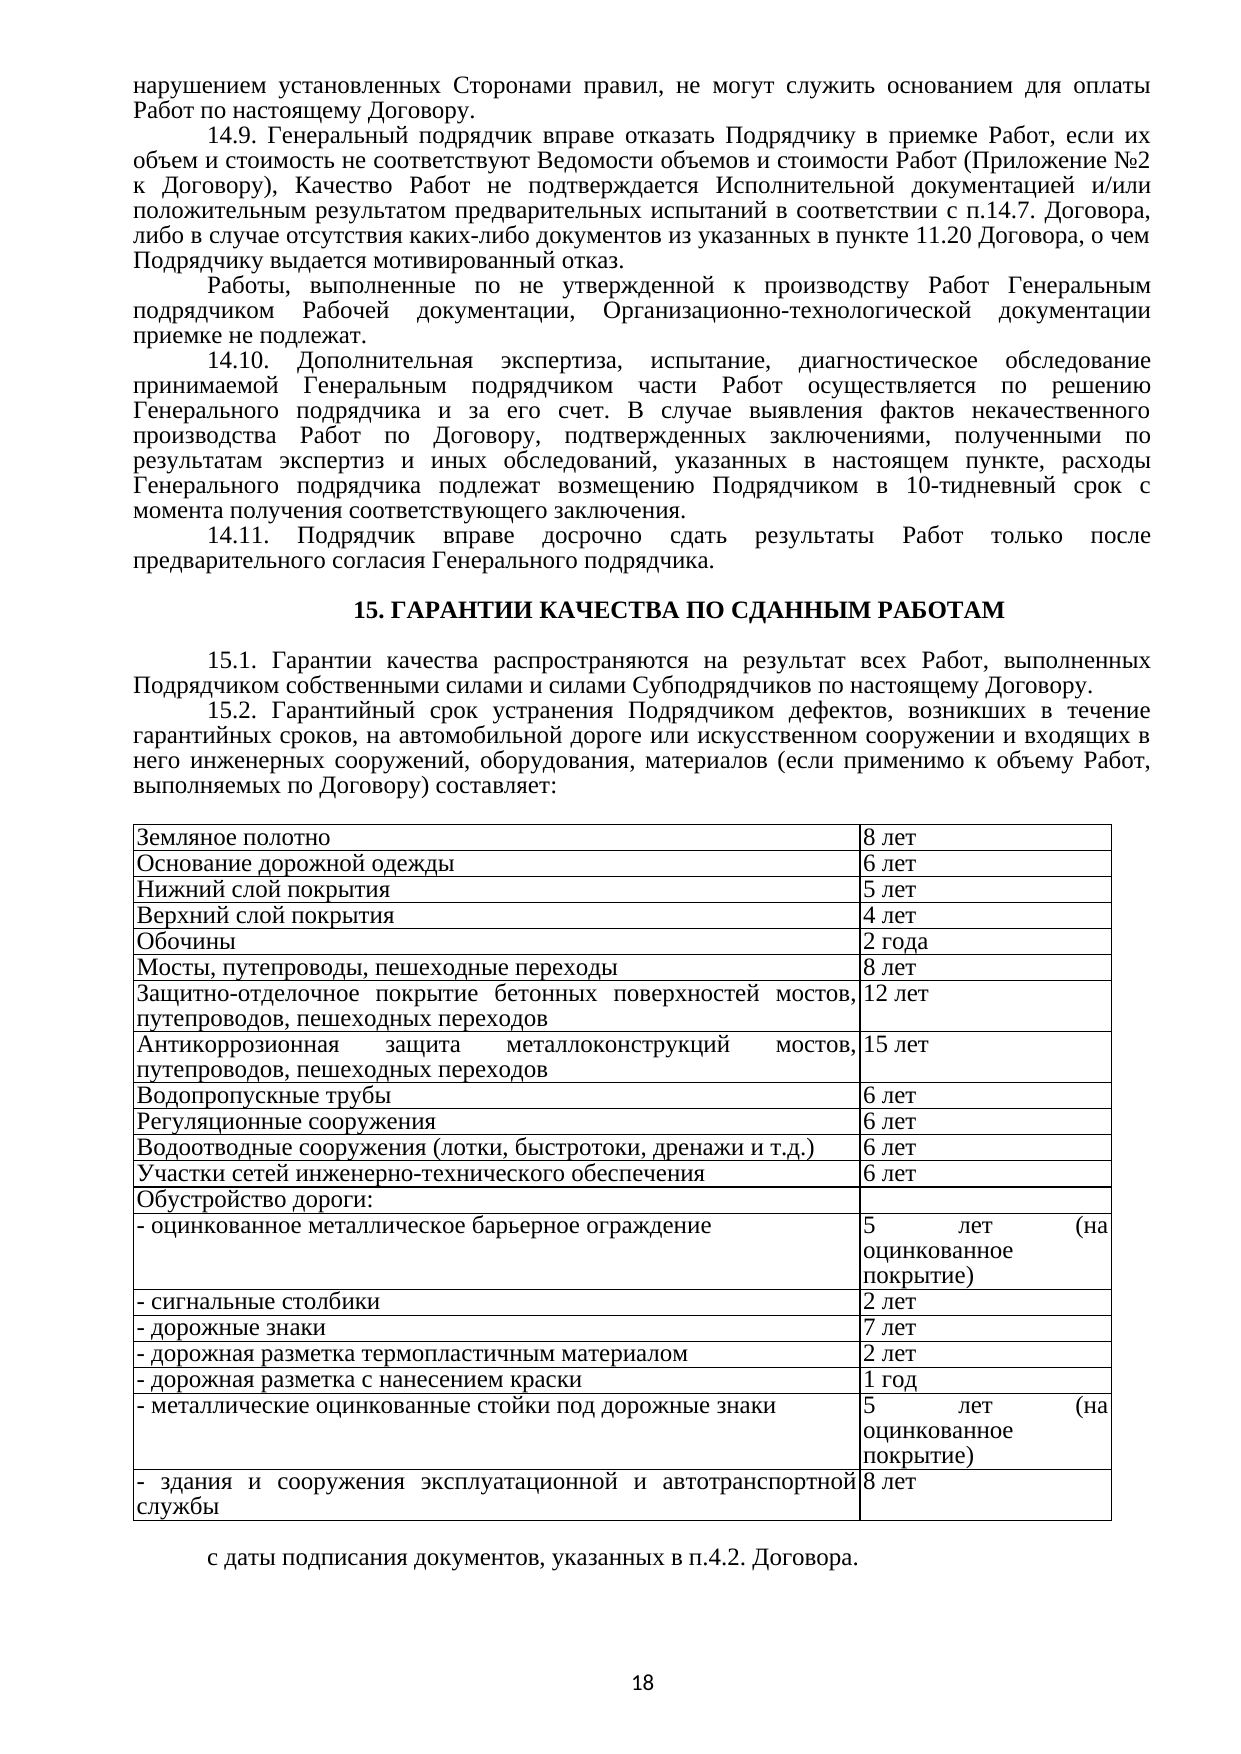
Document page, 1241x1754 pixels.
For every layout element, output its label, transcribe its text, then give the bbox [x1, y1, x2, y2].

table_cell Основание дорожной одежды [134, 851, 859, 876]
table_cell 6 лет [861, 851, 1111, 876]
table_header 8 лет [861, 825, 1111, 850]
table_cell 6 лет [861, 1135, 1111, 1160]
table_cell - дорожная разметка с нанесением краски [134, 1368, 859, 1393]
table_cell Обочины [134, 929, 859, 954]
text 14.10. Дополнительная экспертиза, испытание, диагностическое обследование принимаемой Генеральным подрядчиком части Работ осуществляется по решению Генерального подрядчика и за его счет. В случае выявления фактов некачественного производства Работ по Договору, подтвержденных заключениями, полученными по результатам экспертиз и иных обследований, указанных в настоящем пункте, расходы Генерального подрядчика подлежат возмещению Подрядчиком в 10-тидневный срок с момента получения соответствующего заключения. [133, 349, 1152, 524]
table_cell - здания и сооружения эксплуатационной и автотранспортной службы [134, 1470, 859, 1520]
table_cell 6 лет [861, 1161, 1111, 1186]
table_cell - дорожная разметка термопластичным материалом [134, 1342, 859, 1367]
table_cell 1 год [861, 1368, 1111, 1393]
table_cell 5 лет (на оцинкованное покрытие) [861, 1394, 1111, 1469]
table_cell [861, 1188, 1111, 1212]
table_cell 8 лет [861, 955, 1111, 980]
table_cell 2 лет [861, 1342, 1111, 1367]
text 15.2. Гарантийный срок устранения Подрядчиком дефектов, возникших в течение гарантийных сроков, на автомобильной дороге или искусственном сооружении и входящих в него инженерных сооружений, оборудования, материалов (если применимо к объему Работ, выполняемых по Договору) составляет: [133, 699, 1152, 799]
table_cell Нижний слой покрытия [134, 877, 859, 902]
table_cell 4 лет [861, 903, 1111, 928]
text 15.1. Гарантии качества распространяются на результат всех Работ, выполненных Подрядчиком собственными силами и силами Субподрядчиков по настоящему Договору. [133, 649, 1152, 699]
table_header Земляное полотно [134, 825, 859, 850]
table_cell Регуляционные сооружения [134, 1109, 859, 1134]
table_cell 5 лет [861, 877, 1111, 902]
table_cell 2 года [861, 929, 1111, 954]
table_cell Водопропускные трубы [134, 1083, 859, 1108]
table_cell - оцинкованное металлическое барьерное ограждение [134, 1214, 859, 1288]
table_cell 8 лет [861, 1470, 1111, 1520]
table_cell 7 лет [861, 1316, 1111, 1341]
table_cell 2 лет [861, 1290, 1111, 1314]
table_cell 15 лет [861, 1032, 1111, 1082]
table_cell Водоотводные сооружения (лотки, быстротоки, дренажи и т.д.) [134, 1135, 859, 1160]
table_cell Мосты, путепроводы, пешеходные переходы [134, 955, 859, 980]
table_cell Антикоррозионная защита металлоконструкций мостов, путепроводов, пешеходных переходов [134, 1032, 859, 1082]
text 14.11. Подрядчик вправе досрочно сдать результаты Работ только после предварительного согласия Генерального подрядчика. [133, 524, 1152, 574]
table_cell - дорожные знаки [134, 1316, 859, 1341]
text 14.9. Генеральный подрядчик вправе отказать Подрядчику в приемке Работ, если их объем и стоимость не соответствуют Ведомости объемов и стоимости Работ (Приложение №2 к Договору), Качество Работ не подтверждается Исполнительной документацией и/или положительным результатом предварительных испытаний в соответствии с п.14.7. Договора, либо в случае отсутствия каких-либо документов из указанных в пункте 11.20 Договора, о чем Подрядчику выдается мотивированный отказ. [133, 124, 1152, 274]
text 15. ГАРАНТИИ КАЧЕСТВА ПО СДАННЫМ РАБОТАМ [133, 599, 1152, 624]
table_cell Участки сетей инженерно-технического обеспечения [134, 1161, 859, 1186]
table_cell 5 лет (на оцинкованное покрытие) [861, 1214, 1111, 1288]
table_cell Верхний слой покрытия [134, 903, 859, 928]
table_cell 12 лет [861, 981, 1111, 1031]
table_cell - сигнальные столбики [134, 1290, 859, 1314]
table_cell 6 лет [861, 1083, 1111, 1108]
text Работы, выполненные по не утвержденной к производству Работ Генеральным подрядчиком Рабочей документации, Организационно-технологической документации приемке не подлежат. [133, 274, 1152, 349]
table_cell 6 лет [861, 1109, 1111, 1134]
table_cell - металлические оцинкованные стойки под дорожные знаки [134, 1394, 859, 1469]
text с даты подписания документов, указанных в п.4.2. Договора. [133, 1546, 1152, 1571]
table_cell Защитно-отделочное покрытие бетонных поверхностей мостов, путепроводов, пешеходных переходов [134, 981, 859, 1031]
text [133, 74, 1152, 124]
table_cell Обустройство дороги: [134, 1188, 859, 1212]
